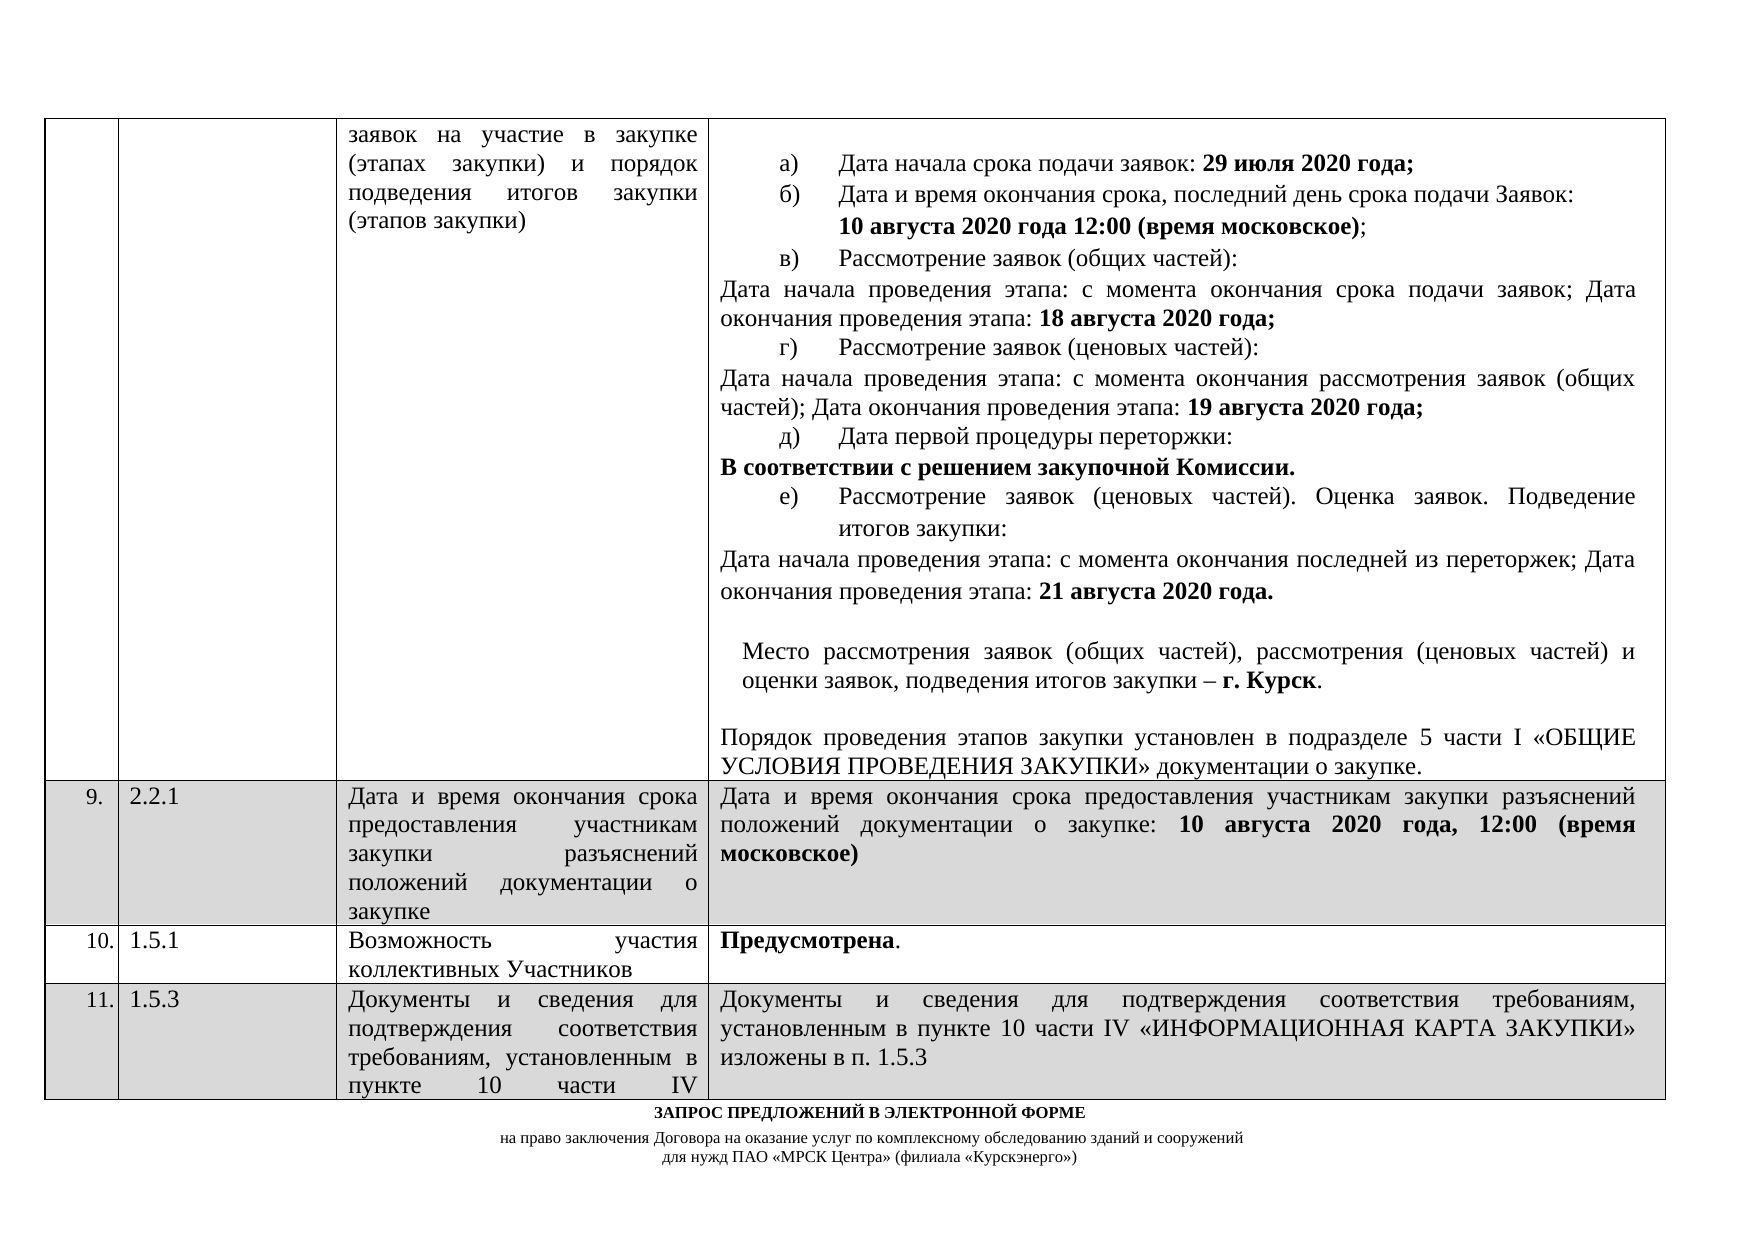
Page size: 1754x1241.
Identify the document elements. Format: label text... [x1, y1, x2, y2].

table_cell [119, 119, 336, 780]
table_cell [709, 119, 1665, 780]
table_cell Дата и время окончания срока предоставления участникам закупки разъяснений положений документации о закупке: 10 августа 2020 года, 12:00 (время московское) [709, 781, 1665, 924]
table_cell [46, 119, 118, 780]
table_cell 2.2.1 [119, 781, 336, 924]
table_cell Дата и время окончания срока предоставления участникам закупки разъяснений положений документации о закупке [337, 781, 708, 924]
table_cell Возможность участия коллективных Участников [337, 926, 708, 983]
table_cell [46, 781, 118, 924]
table_cell 1.5.3 [119, 984, 336, 1099]
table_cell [337, 119, 708, 780]
table_cell 1.5.1 [119, 926, 336, 983]
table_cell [709, 984, 1665, 1099]
table_cell Предусмотрена. [709, 926, 1665, 983]
table_cell [46, 984, 118, 1099]
table_cell [46, 926, 118, 983]
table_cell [337, 984, 708, 1099]
